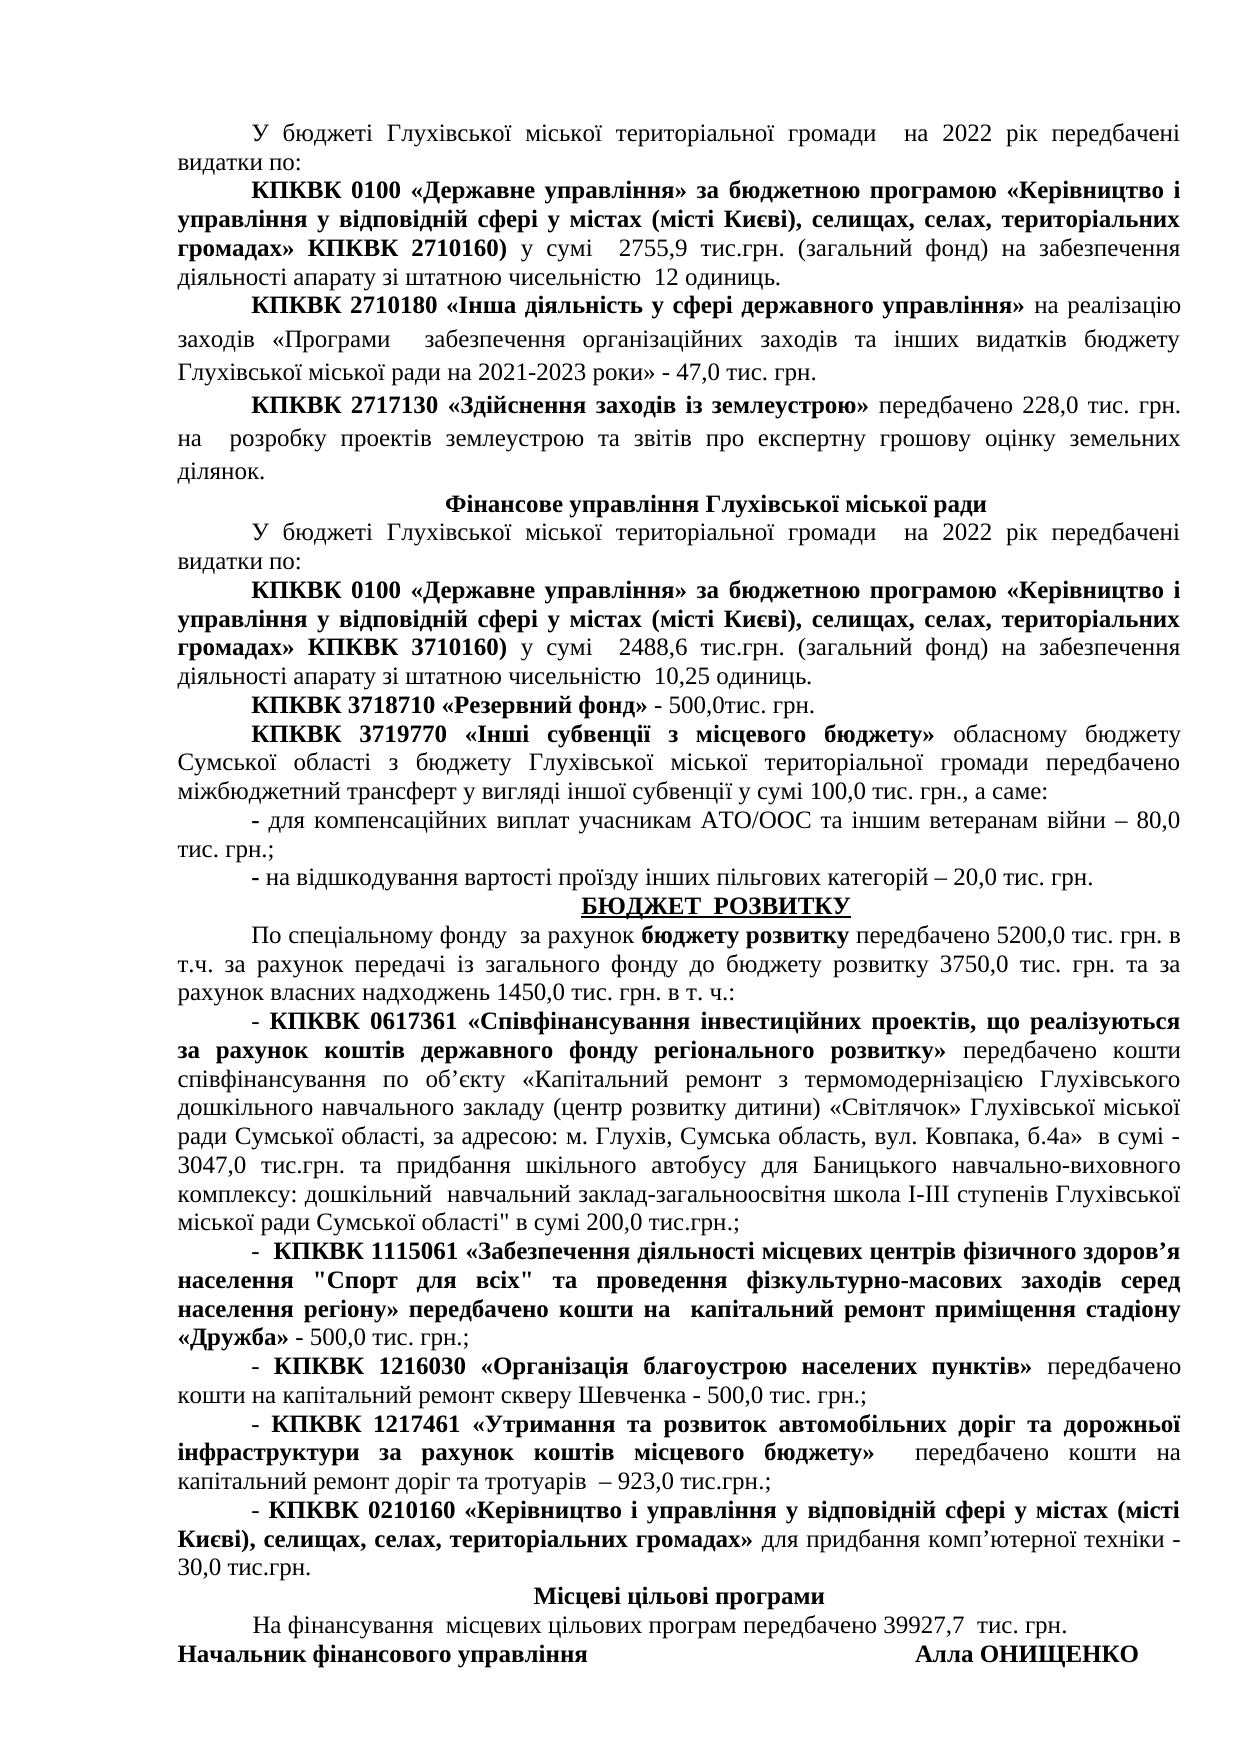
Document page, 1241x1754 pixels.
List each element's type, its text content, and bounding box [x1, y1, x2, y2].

text КПКВК 0100 «Державне управління» за бюджетною програмою «Керівництво і управління у відповідній сфері у містах (місті Києві), селищах, селах, територіальних громадах» КПКВК 3710160) у сумі 2488,6 тис.грн. (загальний фонд) на забезпечення діяльності апарату зі штатною чисельністю 10,25 одиниць. [177, 575, 1181, 690]
text КПКВК 3718710 «Резервний фонд» - 500,0тис. грн. [177, 690, 1181, 719]
text На фінансування місцевих цільових програм передбачено 39927,7 тис. грн. [177, 1610, 1181, 1639]
text У бюджеті Глухівської міської територіальної громади на 2022 рік передбачені видатки по: [177, 118, 1181, 176]
text КПКВК 3719770 «Інші субвенції з місцевого бюджету» обласному бюджету Сумської області з бюджету Глухівської міської територіальної громади передбачено міжбюджетний трансферт у вигляді іншої субвенції у сумі 100,0 тис. грн., а саме: [177, 719, 1181, 805]
text У бюджеті Глухівської міської територіальної громади на 2022 рік передбачені видатки по: [177, 517, 1181, 575]
text - для компенсаційних виплат учасникам АТО/ООС та іншим ветеранам війни – 80,0 тис. грн.; [177, 805, 1181, 862]
text - КПКВК 1217461 «Утримання та розвиток автомобільних доріг та дорожньої інфраструктури за рахунок коштів місцевого бюджету» передбачено кошти на капітальний ремонт доріг та тротуарів – 923,0 тис.грн.; [177, 1409, 1181, 1495]
text По спеціальному фонду за рахунок бюджету розвитку передбачено 5200,0 тис. грн. в т.ч. за рахунок передачі із загального фонду до бюджету розвитку 3750,0 тис. грн. та за рахунок власних надходжень 1450,0 тис. грн. в т. ч.: [177, 920, 1181, 1006]
text КПКВК 2717130 «Здійснення заходів із землеустрою» передбачено 228,0 тис. грн. на розробку проектів землеустрою та звітів про експертну грошову оцінку земельних ділянок. [177, 390, 1181, 484]
text КПКВК 0100 «Державне управління» за бюджетною програмою «Керівництво і управління у відповідній сфері у містах (місті Києві), селищах, селах, територіальних громадах» КПКВК 2710160) у сумі 2755,9 тис.грн. (загальний фонд) на забезпечення діяльності апарату зі штатною чисельністю 12 одиниць. [177, 176, 1181, 291]
text - на відшкодування вартості проїзду інших пільгових категорій – 20,0 тис. грн. [177, 862, 1181, 891]
text - КПКВК 1216030 «Організація благоустрою населених пунктів» передбачено кошти на капітальний ремонт скверу Шевченка - 500,0 тис. грн.; [177, 1351, 1181, 1409]
text - КПКВК 0617361 «Співфінансування інвестиційних проектів, що реалізуються за рахунок коштів державного фонду регіонального розвитку» передбачено кошти співфінансування по об’єкту «Капітальний ремонт з термомодернізацією Глухівського дошкільного навчального закладу (центр розвитку дитини) «Світлячок» Глухівської міської ради Сумської області, за адресою: м. Глухів, Сумська область, вул. Ковпака, б.4а» в сумі - 3047,0 тис.грн. та придбання шкільного автобусу для Баницького навчально-виховного комплексу: дошкільний навчальний заклад-загальноосвітня школа I-III ступенів Глухівської міської ради Сумської області" в сумі 200,0 тис.грн.; [177, 1006, 1181, 1236]
text Місцеві цільові програми [177, 1581, 1181, 1610]
text КПКВК 2710180 «Інша діяльність у сфері державного управління» на реалізацію заходів «Програми забезпечення організаційних заходів та інших видатків бюджету Глухівської міської ради на 2021-2023 роки» - 47,0 тис. грн. [177, 291, 1181, 385]
text БЮДЖЕТ РОЗВИТКУ [177, 891, 1181, 920]
text - КПКВК 0210160 «Керівництво і управління у відповідній сфері у містах (місті Києві), селищах, селах, територіальних громадах» для придбання комп’ютерної техніки -30,0 тис.грн. [177, 1495, 1181, 1581]
text Начальник фінансового управління Алла ОНИЩЕНКО [177, 1639, 1181, 1667]
text - КПКВК 1115061 «Забезпечення діяльності місцевих центрів фізичного здоров’я населення "Спорт для всіх" та проведення фізкультурно-масових заходів серед населення регіону» передбачено кошти на капітальний ремонт приміщення стадіону «Дружба» - 500,0 тис. грн.; [177, 1236, 1181, 1351]
text Фінансове управління Глухівської міської ради [177, 489, 1181, 517]
